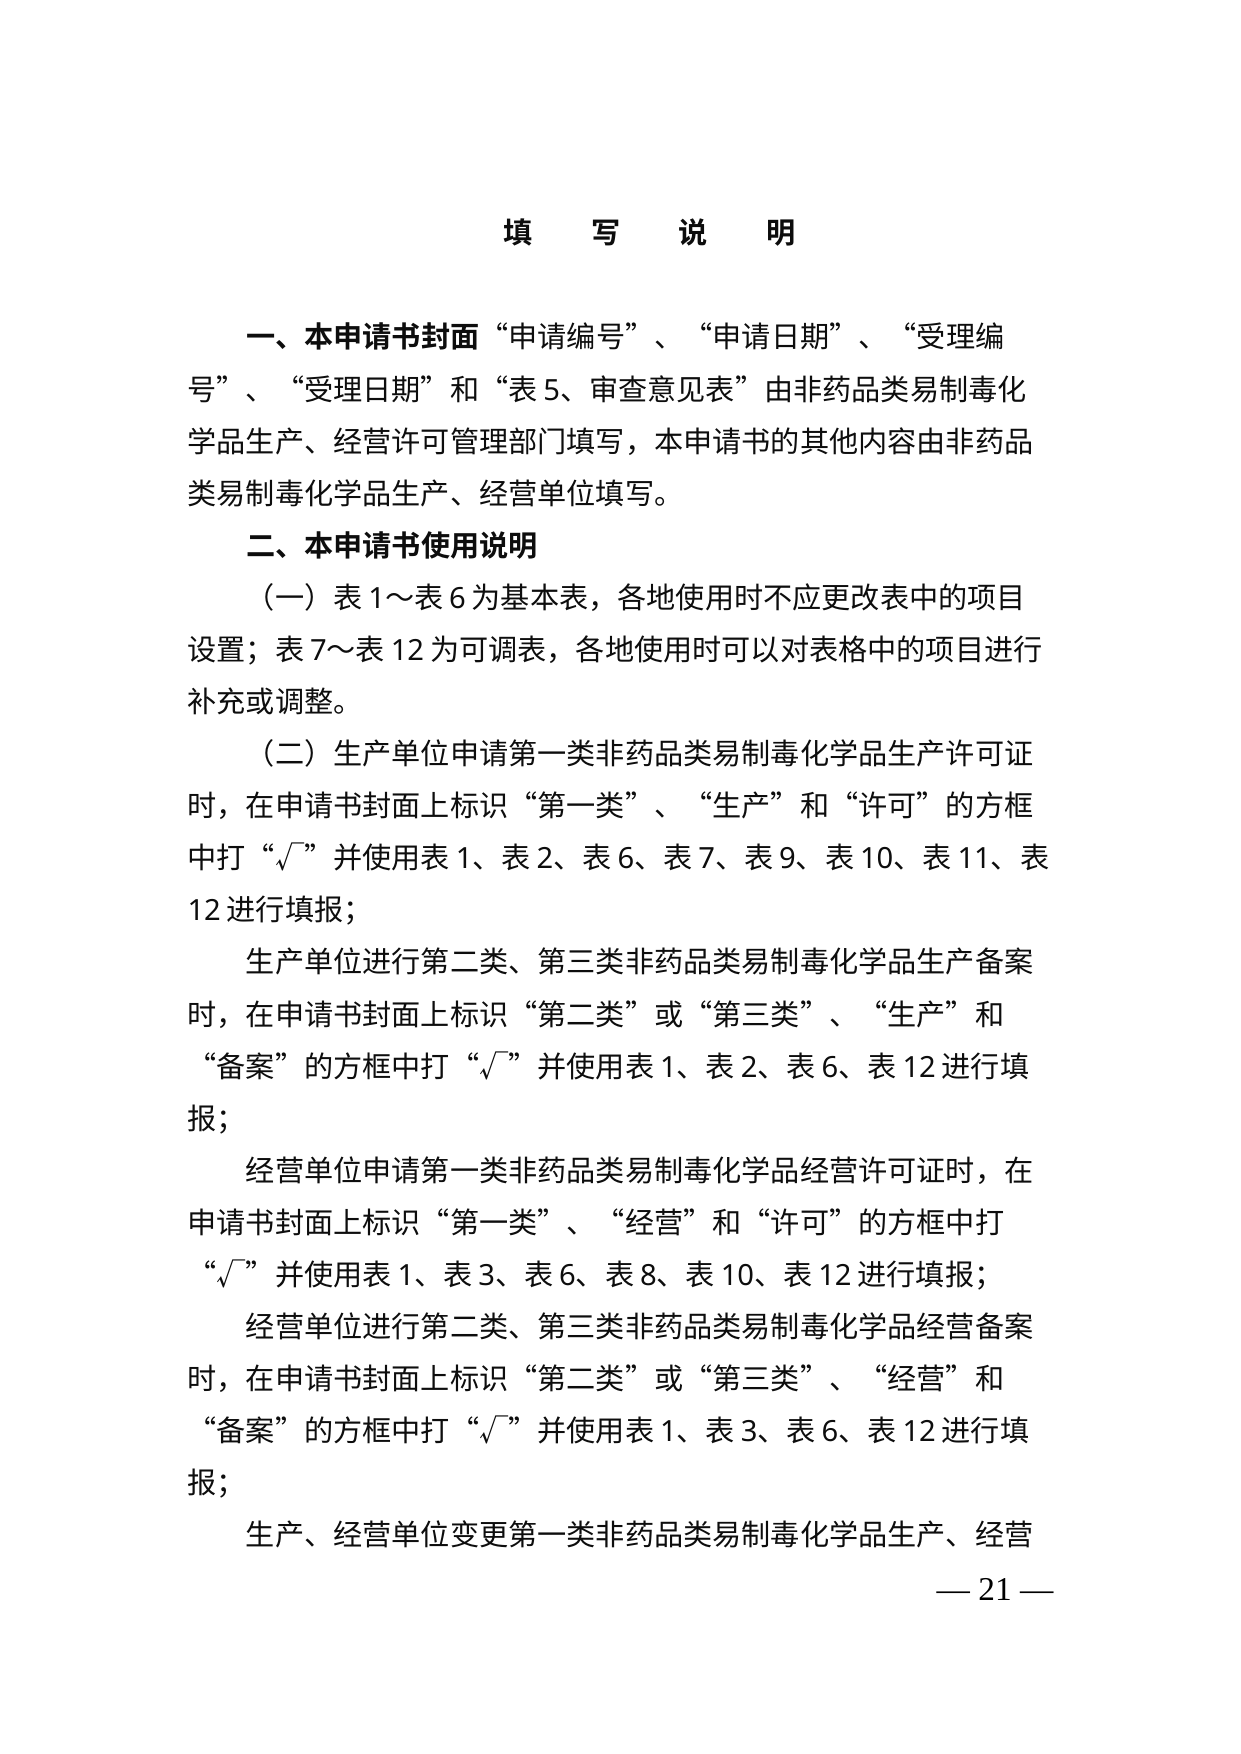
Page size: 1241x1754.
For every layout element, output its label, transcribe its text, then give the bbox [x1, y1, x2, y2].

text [187, 1504, 1053, 1556]
text 生产单位进行第二类、第三类非药品类易制毒化学品生产备案时，在申请书封面上标识“第二类”或“第三类”、“生产”和“备案”的方框中打“√”并使用表1、表2、表6、表12进行填报； [187, 931, 1053, 1139]
text 二、本申请书使用说明 [187, 514, 1053, 567]
text 一、本申请书封面“申请编号”、“申请日期”、“受理编号”、“受理日期”和“表5、审查意见表”由非药品类易制毒化学品生产、经营许可管理部门填写，本申请书的其他内容由非药品类易制毒化学品生产、经营单位填写。 [187, 306, 1053, 514]
text 经营单位申请第一类非药品类易制毒化学品经营许可证时，在申请书封面上标识“第一类”、“经营”和“许可”的方框中打“√”并使用表1、表3、表6、表8、表10、表12进行填报； [187, 1139, 1053, 1296]
text （一）表1～表6为基本表，各地使用时不应更改表中的项目设置；表7～表12为可调表，各地使用时可以对表格中的项目进行补充或调整。 [187, 567, 1053, 723]
text 填 写 说 明 [187, 202, 1053, 254]
text （二）生产单位申请第一类非药品类易制毒化学品生产许可证时，在申请书封面上标识“第一类”、“生产”和“许可”的方框中打“√”并使用表1、表2、表6、表7、表9、表10、表11、表12进行填报； [187, 723, 1053, 931]
text 经营单位进行第二类、第三类非药品类易制毒化学品经营备案时，在申请书封面上标识“第二类”或“第三类”、“经营”和“备案”的方框中打“√”并使用表1、表3、表6、表12进行填报； [187, 1296, 1053, 1504]
